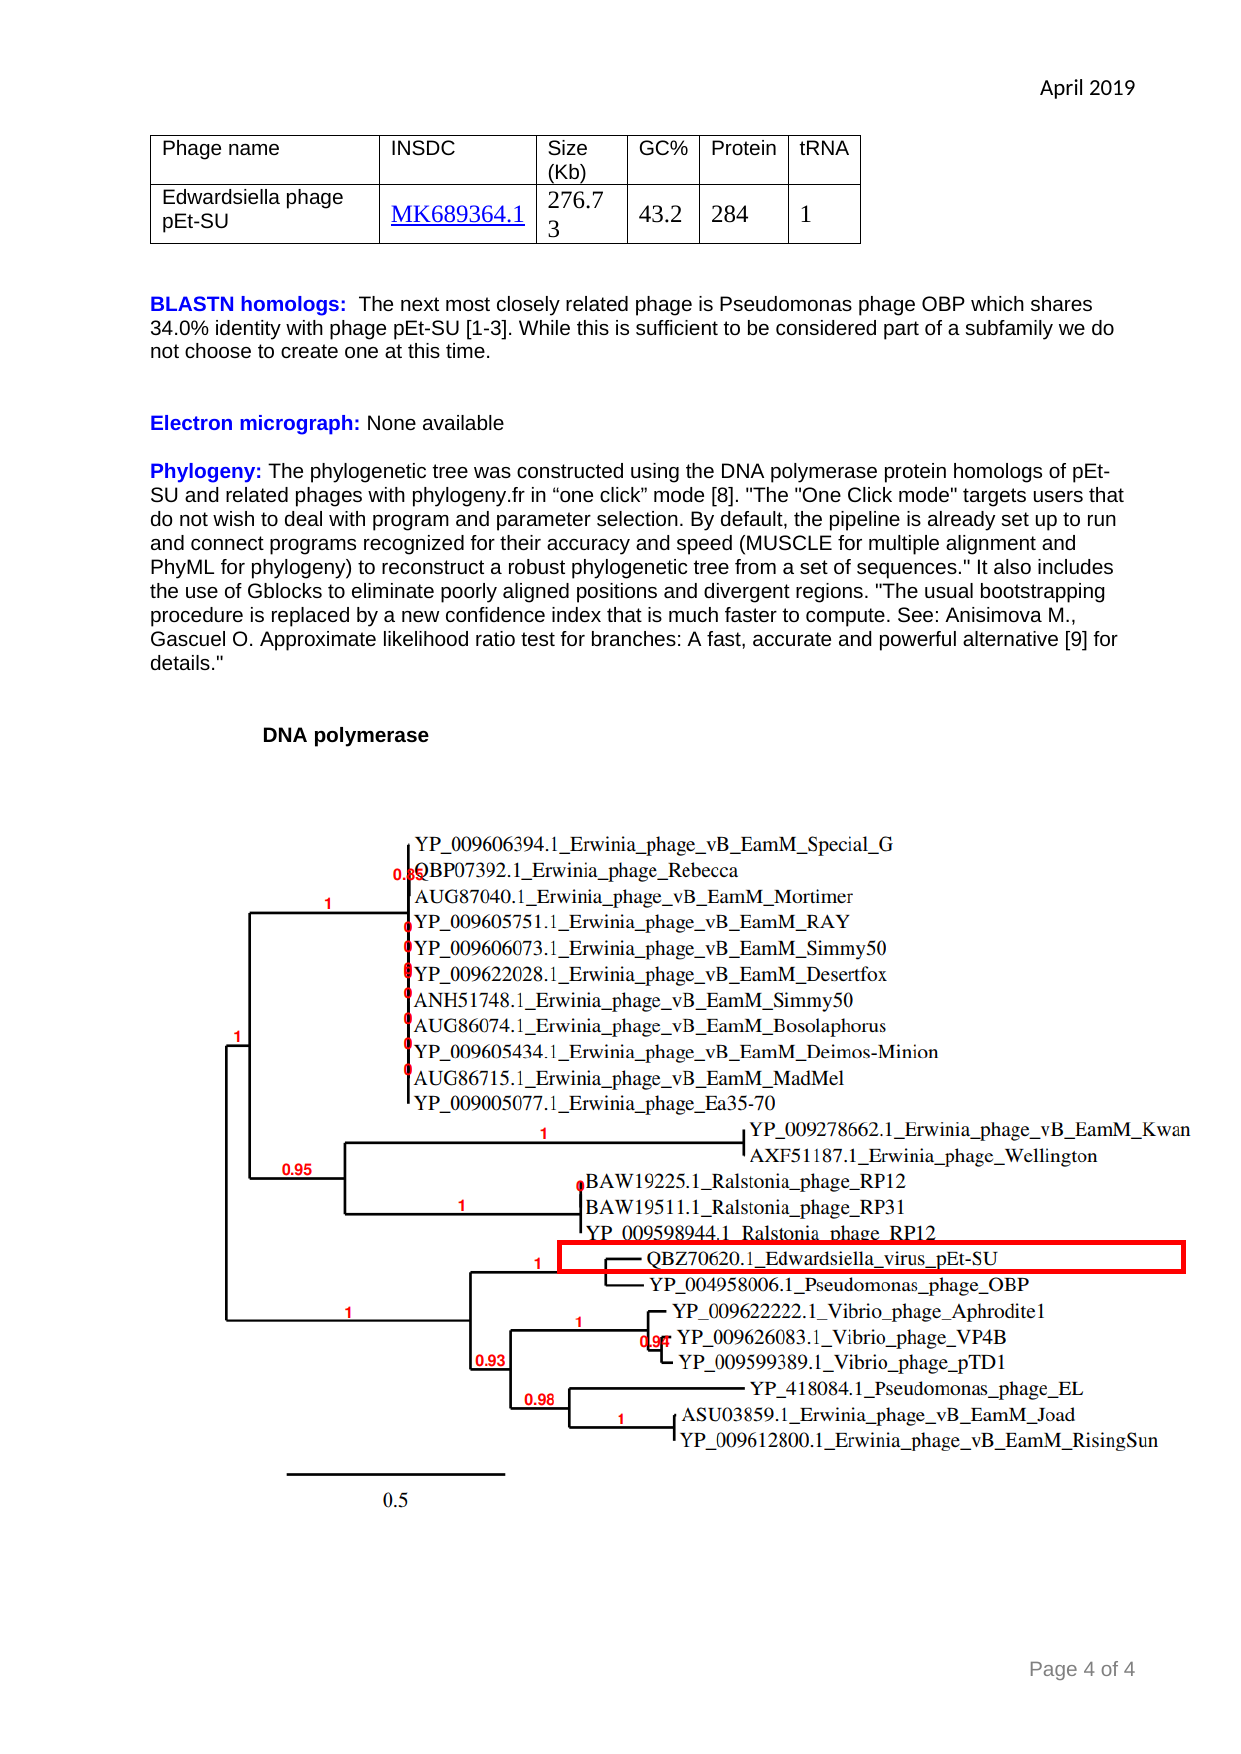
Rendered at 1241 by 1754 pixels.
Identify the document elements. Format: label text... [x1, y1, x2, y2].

table_cell 284 [700, 185, 788, 242]
table_header GC% [628, 136, 699, 184]
table_cell Edwardsiella phage pEt-SU [151, 185, 379, 242]
table_cell 1 [789, 185, 860, 242]
text BLASTN homologs: The next most closely related phage is Pseudomonas phage OBP which shares 34.0% identity with phage pEt-SU [1-3]. While this is sufficient to be considered part of a subfamily we do not choose to create one at this time. [150, 291, 1135, 363]
table_header Phage name [151, 136, 379, 184]
table_cell 43.2 [628, 185, 699, 242]
table_header INSDC [380, 136, 536, 184]
table_cell MK689364.1 [380, 185, 536, 242]
table_cell 276.73 [537, 185, 627, 242]
table_header Size (Kb) [537, 136, 627, 184]
table_header Protein [700, 136, 788, 184]
table_header tRNA [789, 136, 860, 184]
text Electron micrograph: None available [150, 411, 1135, 435]
picture [225, 828, 1211, 1516]
list DNA polymerase [262, 723, 1135, 747]
text Phylogeny: The phylogenetic tree was constructed using the DNA polymerase protein homologs of pEt-SU and related phages with phylogeny.fr in “one click” mode [8]. "The "One Click mode" targets users that do not wish to deal with program and parameter selection. By default, the pipeline is already set up to run and connect programs recognized for their accuracy and speed (MUSCLE for multiple alignment and PhyML for phylogeny) to reconstruct a robust phylogenetic tree from a set of sequences." It also includes the use of Gblocks to eliminate poorly aligned positions and divergent regions. "The usual bootstrapping procedure is replaced by a new confidence index that is much faster to compute. See: Anisimova M., Gascuel O. Approximate likelihood ratio test for branches: A fast, accurate and powerful alternative [9] for details." [150, 459, 1135, 675]
